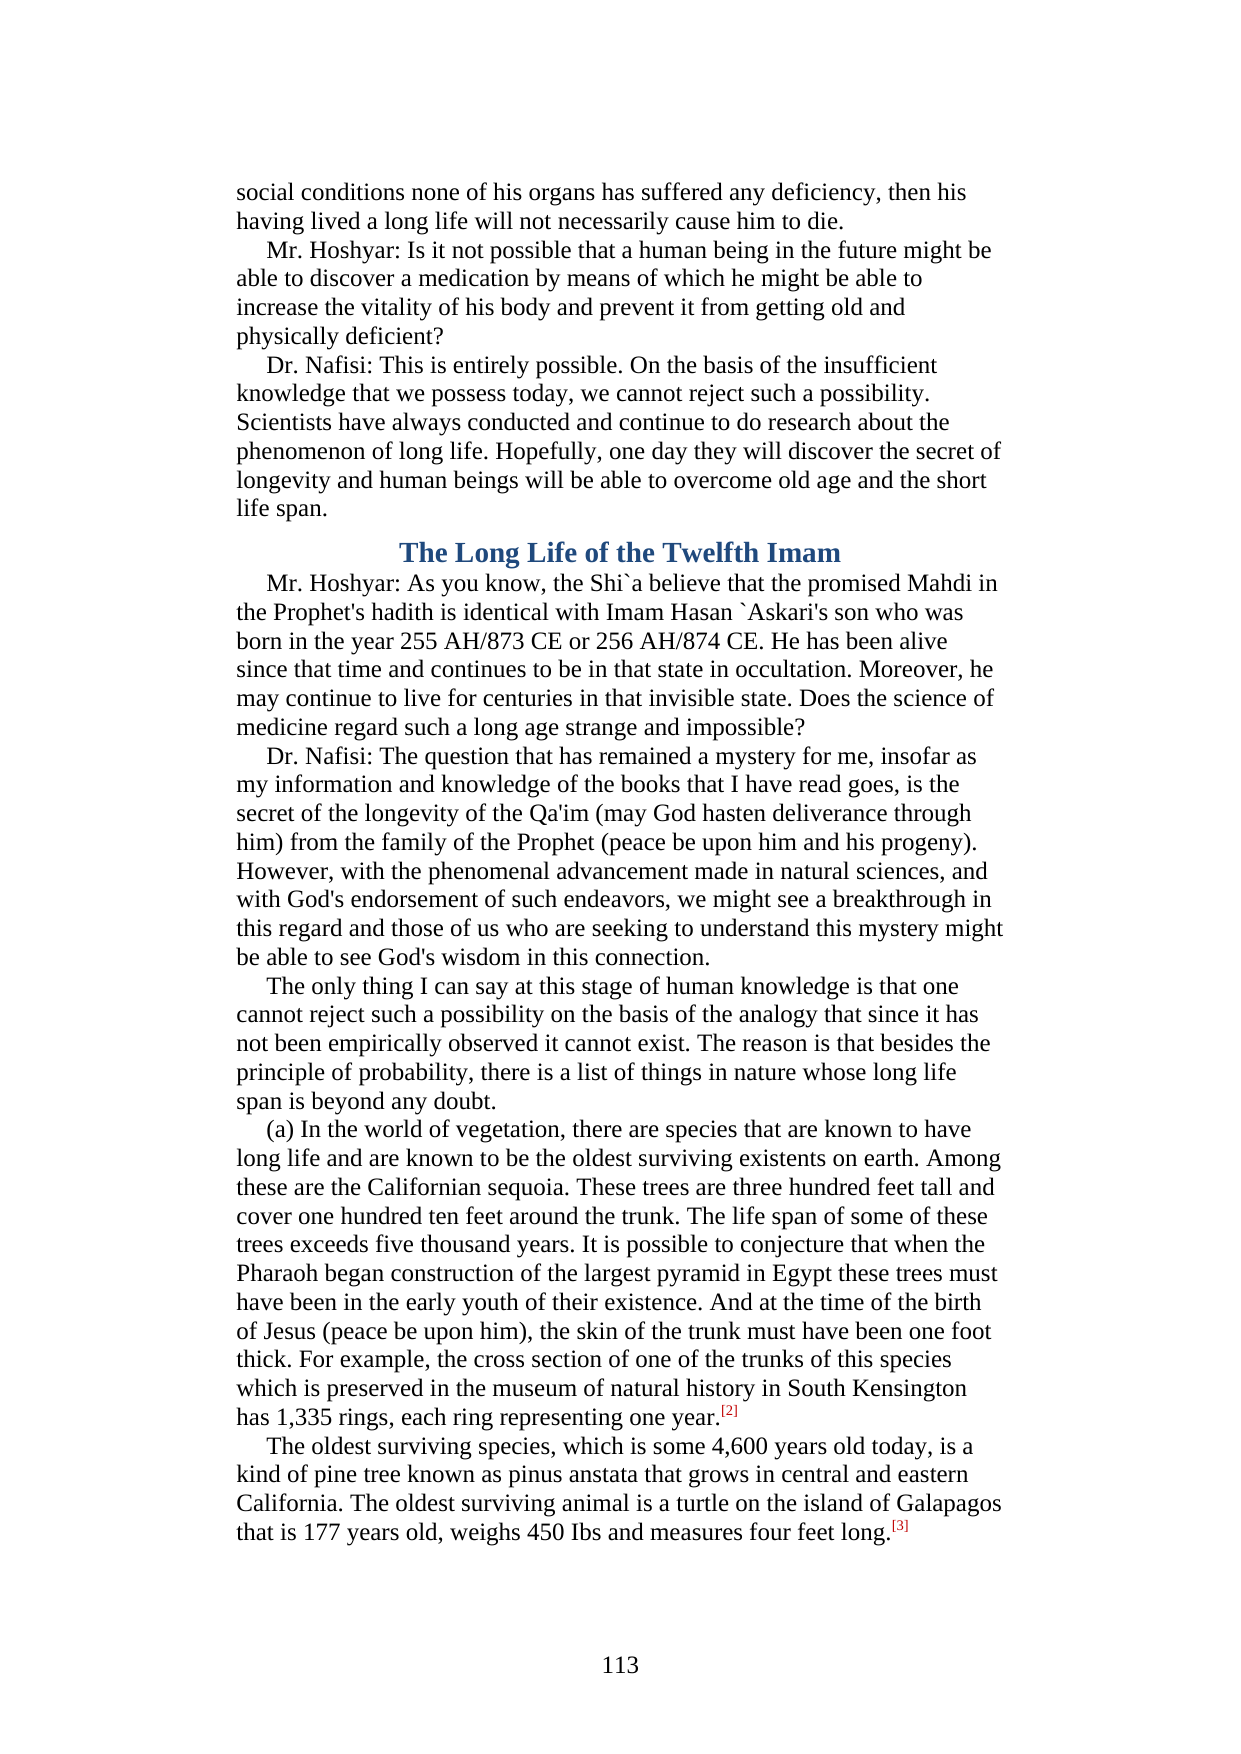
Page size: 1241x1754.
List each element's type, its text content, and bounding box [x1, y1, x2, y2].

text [236, 177, 1004, 235]
text Mr. Hoshyar: Is it not possible that a human being in the future might be able to discover a medication by means of which he might be able to increase the vitality of his body and prevent it from getting old and physically deficient? [236, 235, 1004, 350]
text (a) In the world of vegetation, there are species that are known to have long life and are known to be the oldest surviving existents on earth. Among these are the Californian sequoia. These trees are three hundred feet tall and cover one hundred ten feet around the trunk. The life span of some of these trees exceeds five thousand years. It is possible to conjecture that when the Pharaoh began construction of the largest pyramid in Egypt these trees must have been in the early youth of their existence. And at the time of the birth of Jesus (peace be upon him), the skin of the trunk must have been one foot thick. For example, the cross section of one of the trunks of this species which is preserved in the museum of natural history in South Kensington has 1,335 rings, each ring representing one year.[2] [236, 1114, 1004, 1431]
subtitle The Long Life of the Twelfth Imam [236, 535, 1004, 568]
text Dr. Nafisi: This is entirely possible. On the basis of the insufficient knowledge that we possess today, we cannot reject such a possibility. Scientists have always conducted and continue to do research about the phenomenon of long life. Hopefully, one day they will discover the secret of longevity and human beings will be able to overcome old age and the short life span. [236, 350, 1004, 522]
text Dr. Nafisi: The question that has remained a mystery for me, insofar as my information and knowledge of the books that I have read goes, is the secret of the longevity of the Qa'im (may God hasten deliverance through him) from the family of the Prophet (peace be upon him and his progeny). However, with the phenomenal advancement made in natural sciences, and with God's endorsement of such endeavors, we might see a breakthrough in this regard and those of us who are seeking to understand this mystery might be able to see God's wisdom in this connection. [236, 741, 1004, 971]
text The oldest surviving species, which is some 4,600 years old today, is a kind of pine tree known as pinus anstata that grows in central and eastern California. The oldest surviving animal is a turtle on the island of Galapagos that is 177 years old, weighs 450 Ibs and measures four feet long.[3] [236, 1431, 1004, 1546]
text The only thing I can say at this stage of human knowledge is that one cannot reject such a possibility on the basis of the analogy that since it has not been empirically observed it cannot exist. The reason is that besides the principle of probability, there is a list of things in nature whose long life span is beyond any doubt. [236, 971, 1004, 1114]
text Mr. Hoshyar: As you know, the Shi`a believe that the promised Mahdi in the Prophet's hadith is identical with Imam Hasan `Askari's son who was born in the year 255 AH/873 CE or 256 AH/874 CE. He has been alive since that time and continues to be in that state in occultation. Moreover, he may continue to live for centuries in that invisible state. Does the science of medicine regard such a long age strange and impossible? [236, 568, 1004, 741]
